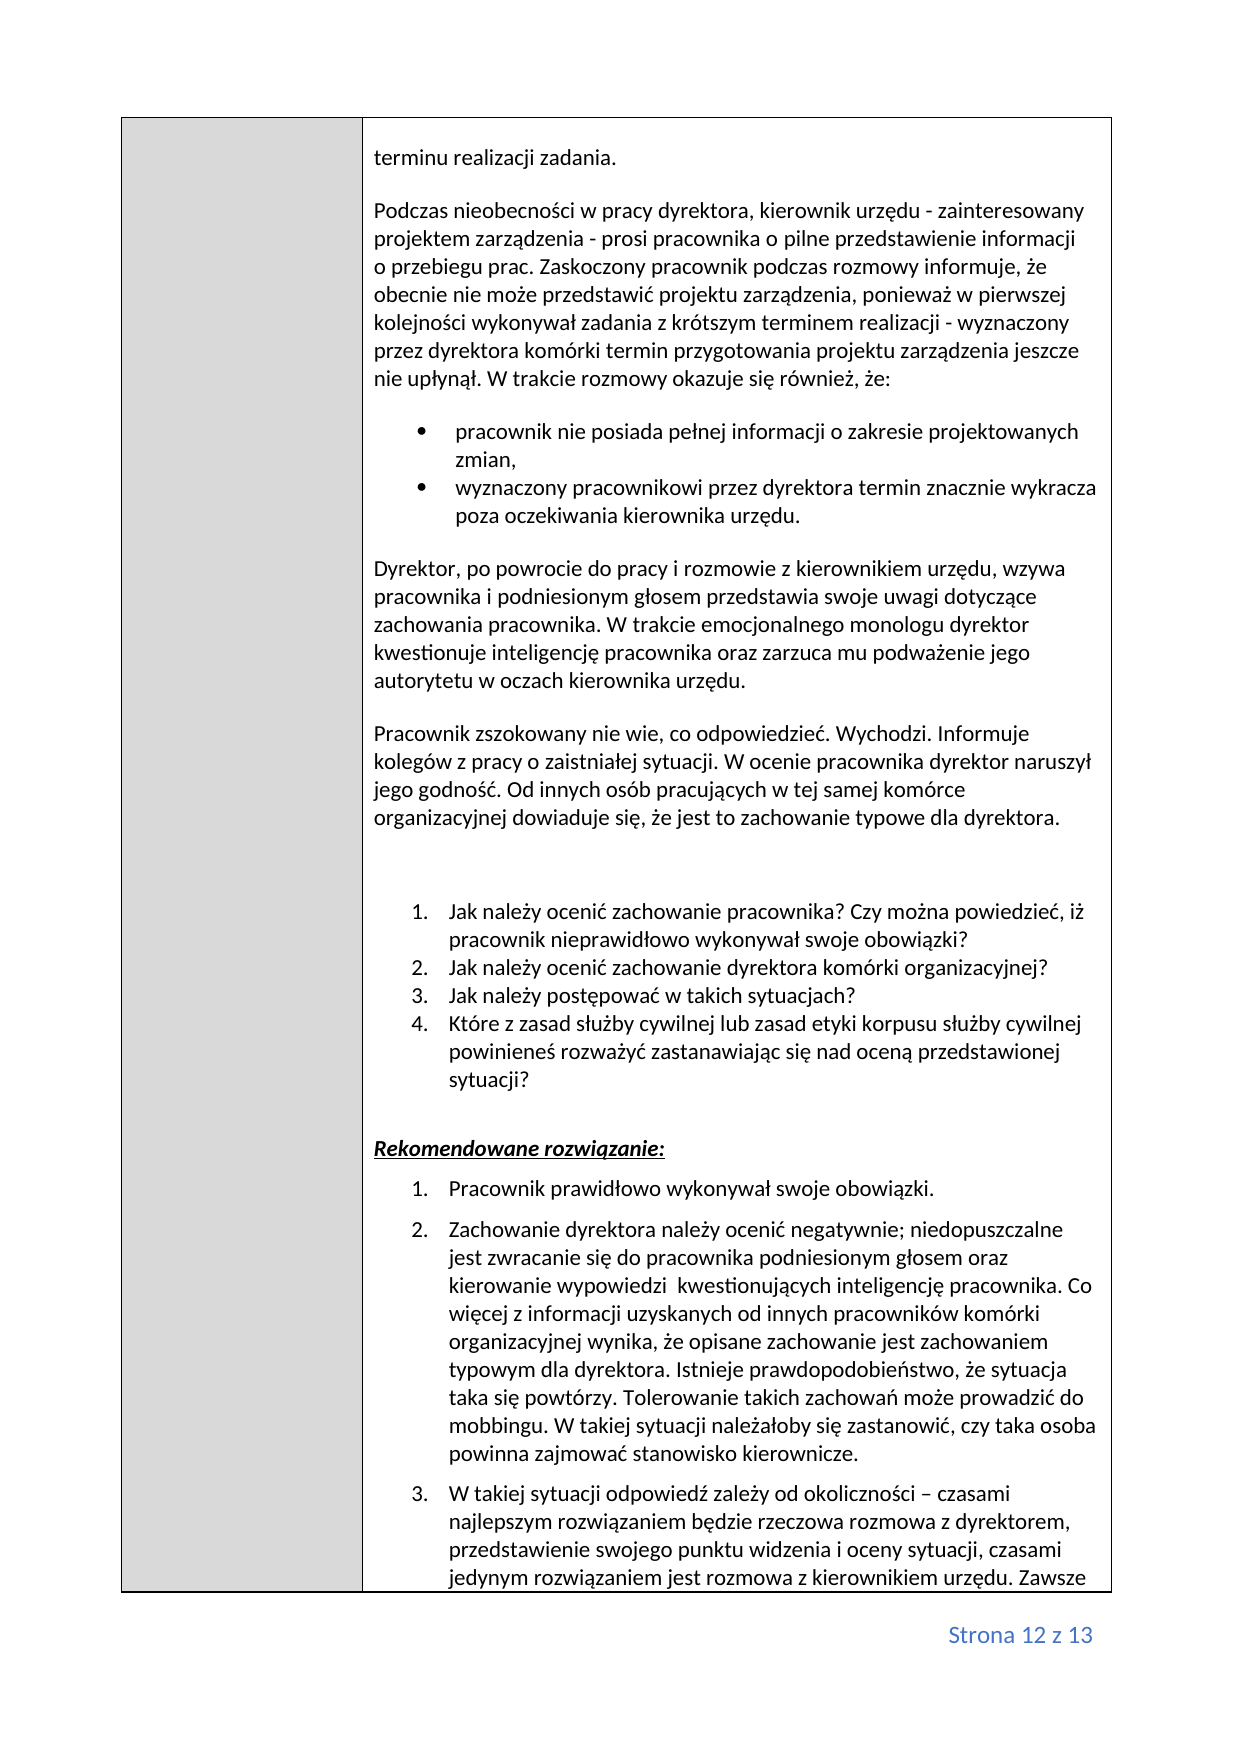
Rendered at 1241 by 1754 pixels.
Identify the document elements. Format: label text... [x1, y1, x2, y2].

table_cell Opis [122, 118, 362, 1591]
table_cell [363, 118, 1111, 1591]
